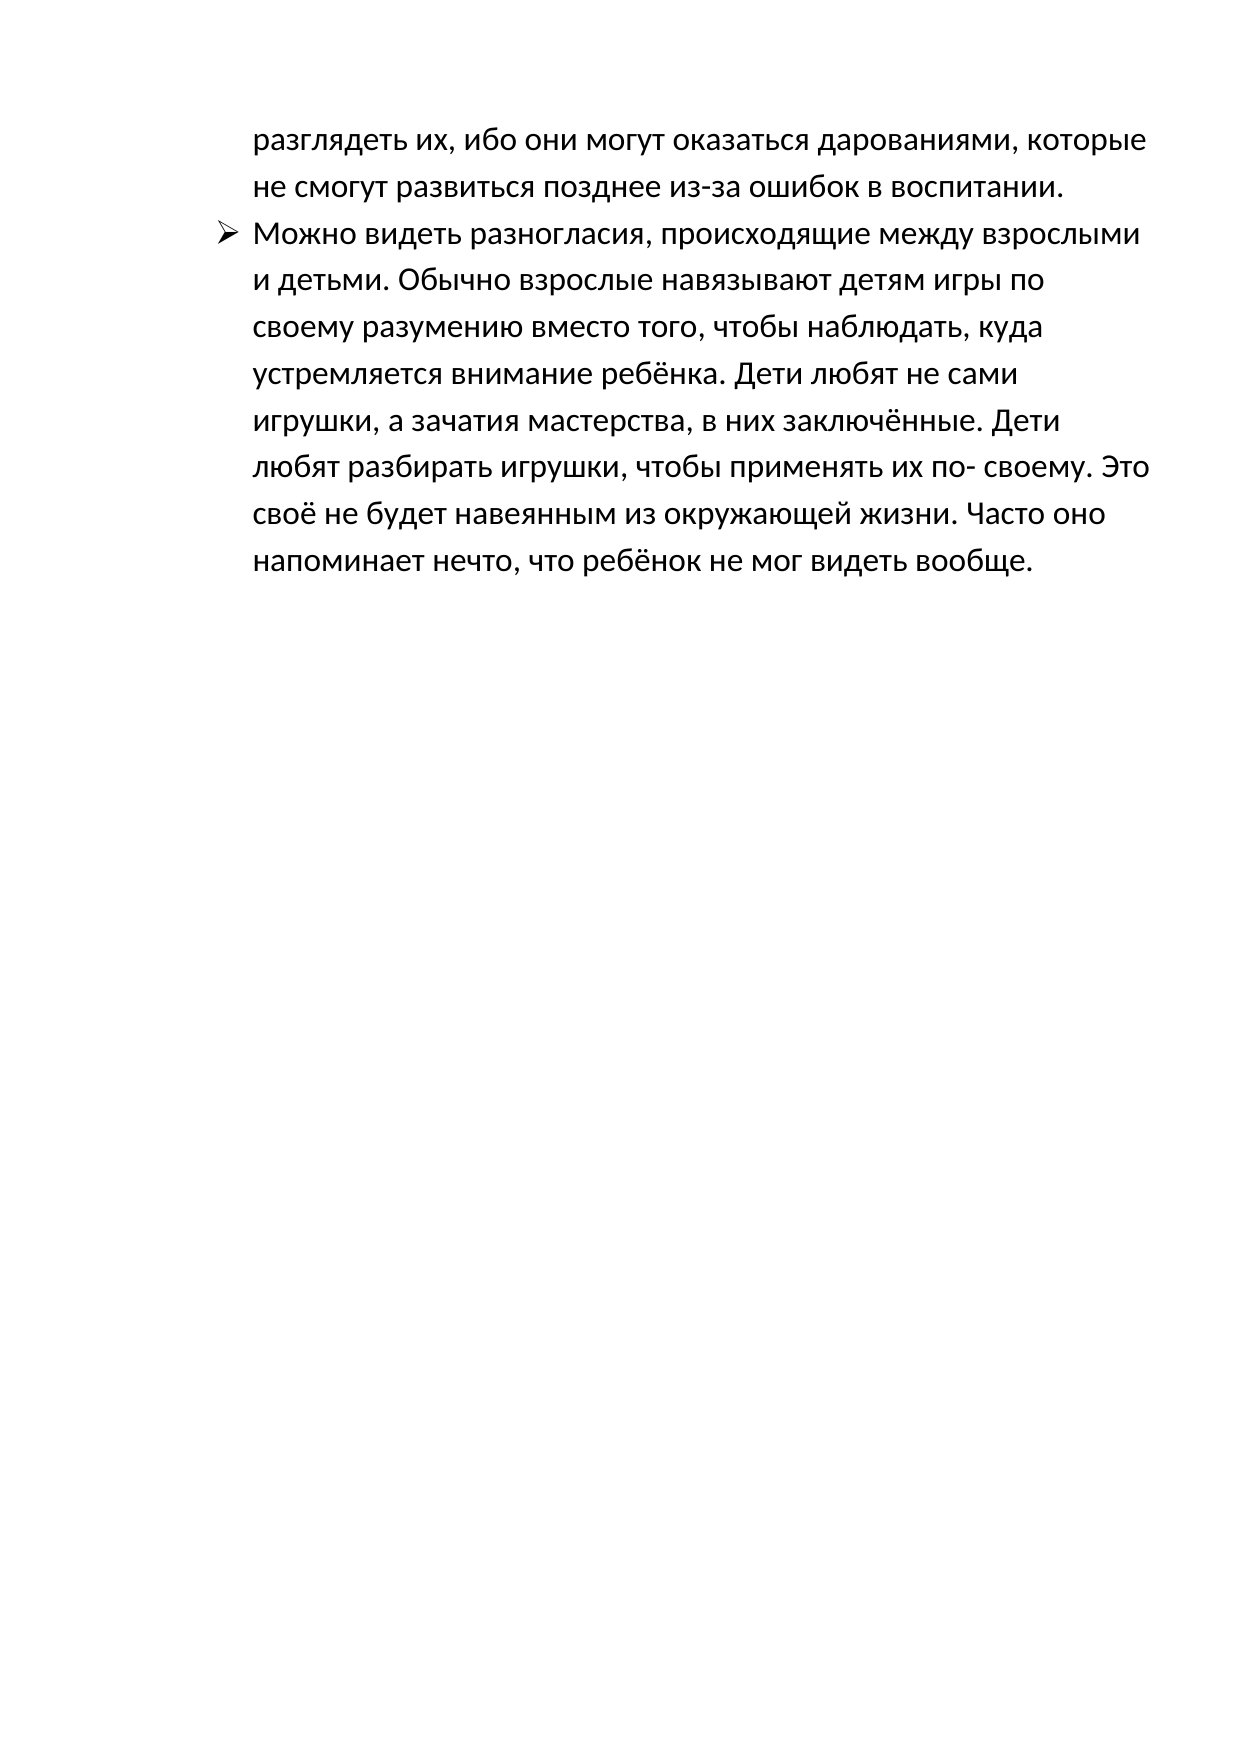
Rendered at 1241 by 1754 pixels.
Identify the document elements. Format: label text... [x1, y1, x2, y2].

list Можно видеть разногласия, происходящие между взрослыми и детьми. Обычно взрослые навязывают детям игры по своему разумению вместо того, чтобы наблюдать, куда устремляется внимание ребёнка. Дети любят не сами игрушки, а зачатия мастерства, в них заключённые. Дети любят разбирать игрушки, чтобы применять их по- своему. Это своё не будет навеянным из окружающей жизни. Часто оно напоминает нечто, что ребёнок не мог видеть вообще. [215, 212, 1152, 580]
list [215, 118, 1152, 206]
